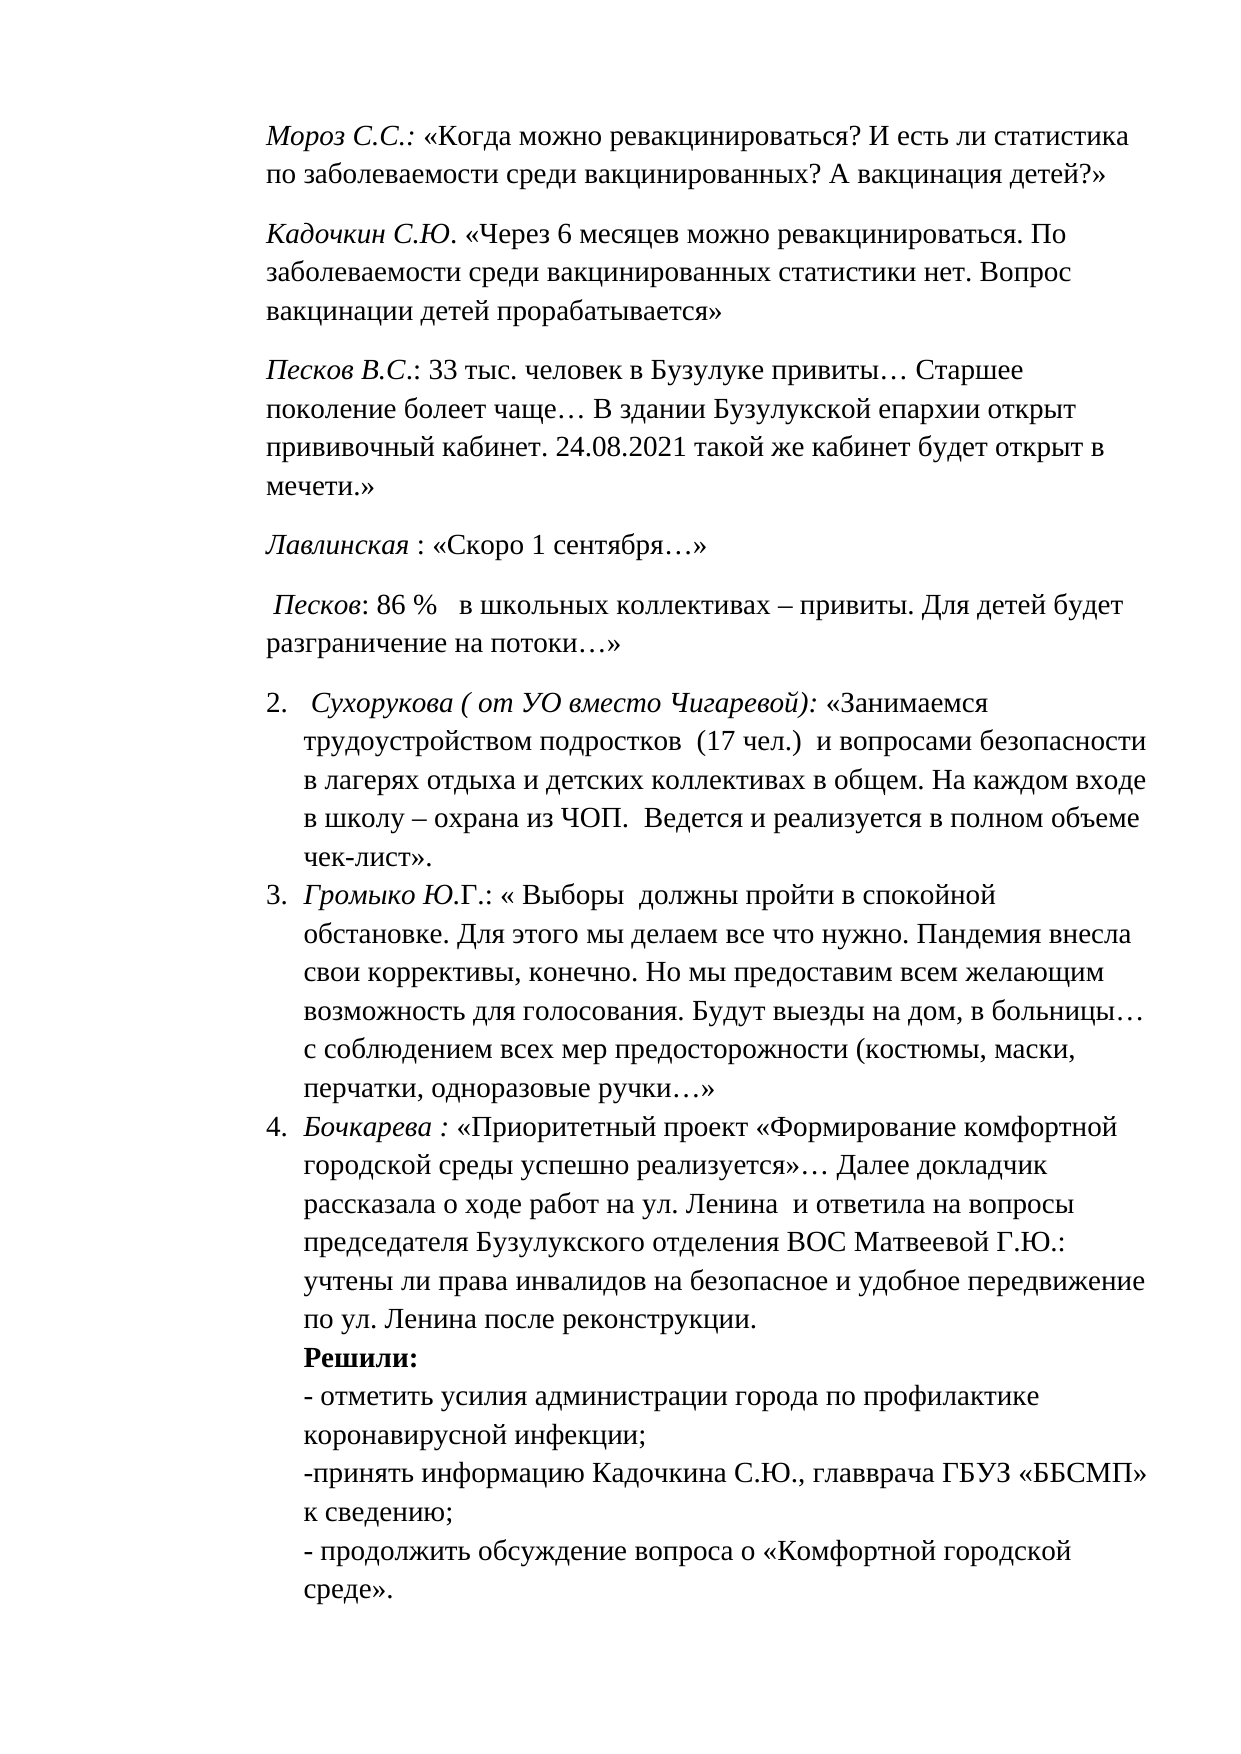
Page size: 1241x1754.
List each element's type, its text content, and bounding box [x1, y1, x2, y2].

text Кадочкин С.Ю. «Через 6 месяцев можно ревакцинироваться. По заболеваемости среди вакцинированных статистики нет. Вопрос вакцинации детей прорабатывается» [266, 216, 1152, 327]
text Песков: 86 % в школьных коллективах – привиты. Для детей будет разграничение на потоки…» [266, 587, 1152, 659]
text Песков В.С.: 33 тыс. человек в Бузулуке привиты… Старшее поколение болеет чаще… В здании Бузулукской епархии открыт прививочный кабинет. 24.08.2021 такой же кабинет будет открыт в мечети.» [266, 352, 1152, 502]
list -принять информацию Кадочкина С.Ю., главврача ГБУЗ «ББСМП» к сведению; [303, 1456, 1152, 1528]
list - продолжить обсуждение вопроса о «Комфортной городской среде». [303, 1533, 1152, 1605]
text Лавлинская : «Скоро 1 сентября…» [266, 527, 1152, 561]
list Громыко Ю.Г.: « Выборы должны пройти в спокойной обстановке. Для этого мы делаем все что нужно. Пандемия внесла свои коррективы, конечно. Но мы предоставим всем желающим возможность для голосования. Будут выезды на дом, в больницы… с соблюдением всех мер предосторожности (костюмы, маски, перчатки, одноразовые ручки…» [266, 877, 1152, 1104]
text Мороз С.С.: «Когда можно ревакцинироваться? И есть ли статистика по заболеваемости среди вакцинированных? А вакцинация детей?» [266, 118, 1152, 190]
list Сухорукова ( от УО вместо Чигаревой): «Занимаемся трудоустройством подростков (17 чел.) и вопросами безопасности в лагерях отдыха и детских коллективах в общем. На каждом входе в школу – охрана из ЧОП. Ведется и реализуется в полном объеме чек-лист». [266, 685, 1152, 872]
list - отметить усилия администрации города по профилактике коронавирусной инфекции; [303, 1378, 1152, 1451]
list Решили: [303, 1340, 1152, 1373]
list Бочкарева : «Приоритетный проект «Формирование комфортной городской среды успешно реализуется»… Далее докладчик рассказала о ходе работ на ул. Ленина и ответила на вопросы председателя Бузулукского отделения ВОС Матвеевой Г.Ю.: учтены ли права инвалидов на безопасное и удобное передвижение по ул. Ленина после реконструкции. [266, 1109, 1152, 1335]
